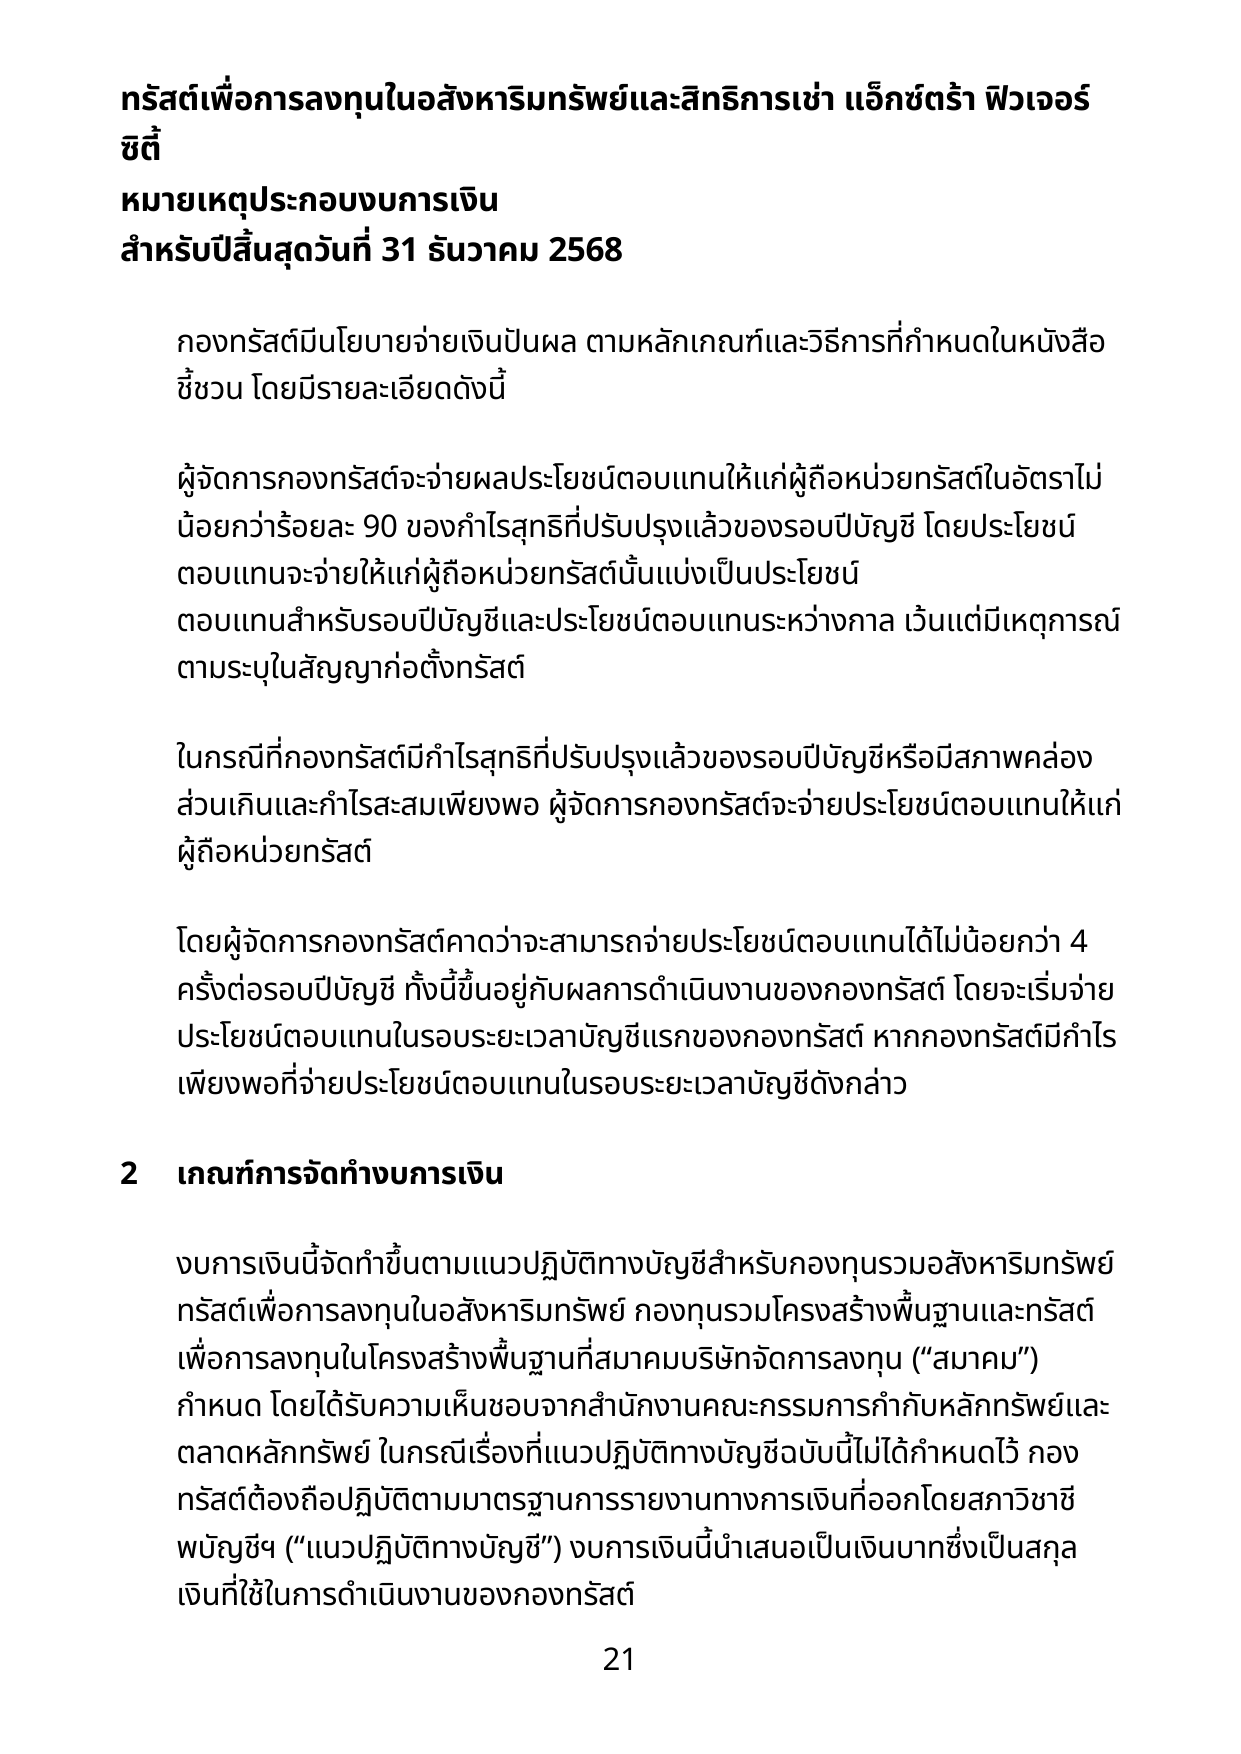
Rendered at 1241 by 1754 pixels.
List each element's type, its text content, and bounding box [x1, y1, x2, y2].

text ผู้จัดการกองทรัสต์จะจ่ายผลประโยชน์ตอบแทนให้แก่ผู้ถือหน่วยทรัสต์ในอัตราไม่น้อยกว่าร้อยละ 90 ของกำไรสุทธิที่ปรับปรุงแล้วของรอบปีบัญชี โดยประโยชน์ตอบแทนจะจ่ายให้แก่ผู้ถือหน่วยทรัสต์นั้นแบ่งเป็นประโยชน์ ตอบแทนสำหรับรอบปีบัญชีและประโยชน์ตอบแทนระหว่างกาล เว้นแต่มีเหตุการณ์ตามระบุในสัญญาก่อตั้งทรัสต์ [176, 456, 1125, 693]
text กองทรัสต์มีนโยบายจ่ายเงินปันผล ตามหลักเกณฑ์และวิธีการที่กำหนดในหนังสือชี้ชวน โดยมีรายละเอียดดังนี้ [176, 319, 1117, 414]
text โดยผู้จัดการกองทรัสต์คาดว่าจะสามารถจ่ายประโยชน์ตอบแทนได้ไม่น้อยกว่า 4 ครั้งต่อรอบปีบัญชี ทั้งนี้ขึ้นอยู่กับผลการดำเนินงานของกองทรัสต์ โดยจะเริ่มจ่ายประโยชน์ตอบแทนในรอบระยะเวลาบัญชีแรกของกองทรัสต์ หากกองทรัสต์มีกำไรเพียงพอที่จ่ายประโยชน์ตอบแทนในรอบระยะเวลาบัญชีดังกล่าว [176, 919, 1125, 1108]
list เกณฑ์การจัดทำงบการเงิน [120, 1151, 1117, 1199]
text งบการเงินนี้จัดทำขึ้นตามแนวปฏิบัติทางบัญชีสำหรับกองทุนรวมอสังหาริมทรัพย์ ทรัสต์เพื่อการลงทุนในอสังหาริมทรัพย์ กองทุนรวมโครงสร้างพื้นฐานและทรัสต์เพื่อการลงทุนในโครงสร้างพื้นฐานที่สมาคมบริษัทจัดการลงทุน (“สมาคม”) กำหนด โดยได้รับความเห็นชอบจากสำนักงานคณะกรรมการกำกับหลักทรัพย์และตลาดหลักทรัพย์ ในกรณีเรื่องที่แนวปฏิบัติทางบัญชีฉบับนี้ไม่ได้กำหนดไว้ กองทรัสต์ต้องถือปฏิบัติตามมาตรฐานการรายงานทางการเงินที่ออกโดยสภาวิชาชีพบัญชีฯ (“แนวปฏิบัติทางบัญชี”) งบการเงินนี้นำเสนอเป็นเงินบาทซึ่งเป็นสกุลเงินที่ใช้ในการดำเนินงานของกองทรัสต์ [176, 1241, 1117, 1619]
text ในกรณีที่กองทรัสต์มีกำไรสุทธิที่ปรับปรุงแล้วของรอบปีบัญชีหรือมีสภาพคล่องส่วนเกินและกำไรสะสมเพียงพอ ผู้จัดการกองทรัสต์จะจ่ายประโยชน์ตอบแทนให้แก่ผู้ถือหน่วยทรัสต์ [176, 735, 1125, 877]
